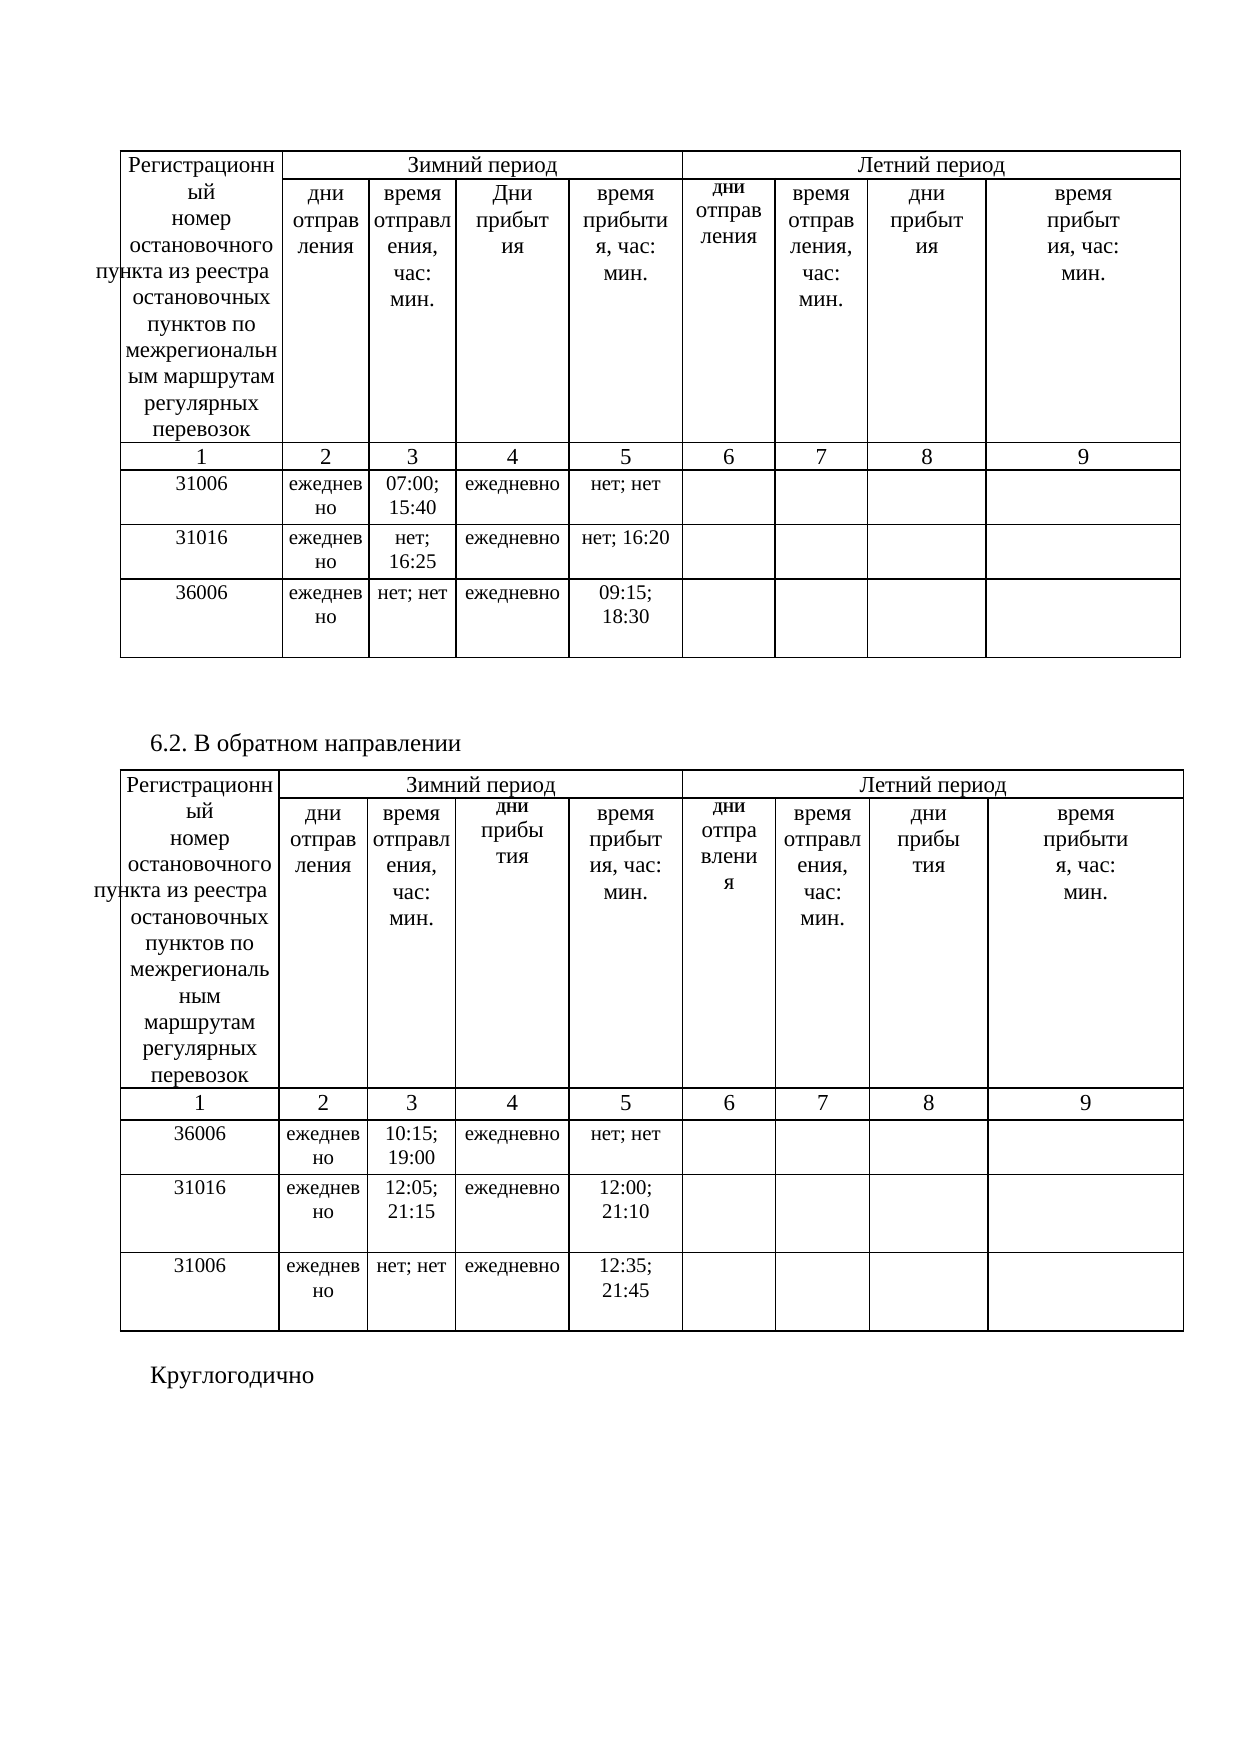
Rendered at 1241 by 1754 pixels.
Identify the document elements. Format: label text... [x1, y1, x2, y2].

table_cell ежедневно [280, 1253, 367, 1330]
table_cell 36006 [121, 1121, 278, 1173]
table_cell ежедневно [283, 471, 368, 524]
table_cell [776, 1121, 869, 1173]
table_cell нет; нет [368, 1253, 455, 1330]
table_cell 2 [280, 1089, 367, 1119]
table_cell дни прибы тия [870, 799, 987, 1087]
table_cell ДНИ прибы тия [456, 799, 568, 1087]
table_cell [989, 1175, 1183, 1252]
table_cell 2 [283, 443, 368, 469]
table_cell нет; 16:25 [370, 525, 455, 578]
table_cell ежедневно [457, 525, 568, 578]
table_cell ежедневно [280, 1121, 367, 1173]
table_cell 8 [870, 1089, 987, 1119]
table_cell 12:00; 21:10 [570, 1175, 682, 1252]
table_cell 4 [456, 1089, 568, 1119]
table_cell дни прибыт ия [868, 180, 985, 441]
table_cell дни отправ ления [283, 180, 368, 441]
table_cell время отправл ения, час: мин. [776, 799, 869, 1087]
table_cell [776, 471, 867, 524]
table_cell 7 [776, 443, 867, 469]
table_cell нет; нет [370, 580, 455, 657]
table_cell время прибыт ия, час: мин. [987, 180, 1180, 441]
table_cell 31016 [121, 1175, 278, 1252]
table_cell 3 [368, 1089, 455, 1119]
table_cell ежедневно [456, 1253, 568, 1330]
text 6.2. В обратном направлении [150, 728, 1090, 757]
table_header Летний период [683, 152, 1180, 178]
table_header Летний период [683, 771, 1183, 797]
table_cell [683, 580, 774, 657]
table_cell [989, 1121, 1183, 1173]
table_cell 1 [121, 1089, 278, 1119]
table_cell [870, 1121, 987, 1173]
table_cell время прибыти я, час: мин. [570, 180, 682, 441]
table_cell [683, 1175, 775, 1252]
table_cell [987, 525, 1180, 578]
table_cell ежедневно [457, 471, 568, 524]
table_cell 31016 [121, 525, 282, 578]
table_cell [683, 525, 774, 578]
table_cell 6 [683, 1089, 775, 1119]
table_cell [868, 525, 985, 578]
table_cell нет; 16:20 [570, 525, 682, 578]
table_header Регистрационный номер остановочного пункта из реестра остановочных пунктов по межрегиональным маршрутам регулярных перевозок [121, 771, 278, 1087]
table_cell ежедневно [457, 580, 568, 657]
table_cell [683, 471, 774, 524]
table_cell 7 [776, 1089, 869, 1119]
table_cell нет; нет [570, 471, 682, 524]
table_cell [870, 1175, 987, 1252]
table_cell ежедневно [283, 580, 368, 657]
table_cell 6 [683, 443, 774, 469]
table_cell 12:35; 21:45 [570, 1253, 682, 1330]
table_header Зимний период [280, 771, 682, 797]
table_cell ежедневно [283, 525, 368, 578]
table_cell [683, 1121, 775, 1173]
table_cell 5 [570, 443, 682, 469]
table_cell 1 [121, 443, 282, 469]
table_cell [683, 1253, 775, 1330]
text Круглогодично [150, 1361, 1090, 1389]
table_cell [868, 471, 985, 524]
table_cell ежедневно [456, 1175, 568, 1252]
table_cell время отправл ения, час: мин. [368, 799, 455, 1087]
table_cell время прибыт ия, час: мин. [570, 799, 682, 1087]
table_cell ежедневно [456, 1121, 568, 1173]
table_cell [987, 471, 1180, 524]
table_cell 31006 [121, 1253, 278, 1330]
table_cell 3 [370, 443, 455, 469]
table_cell Дни прибыт ия [457, 180, 568, 441]
table_cell время отправл ения, час: мин. [370, 180, 455, 441]
table_cell [776, 525, 867, 578]
table_cell 36006 [121, 580, 282, 657]
table_cell 8 [868, 443, 985, 469]
table_cell 9 [987, 443, 1180, 469]
table_cell дни отправ ления [280, 799, 367, 1087]
table_cell нет; нет [570, 1121, 682, 1173]
table_header Зимний период [283, 152, 682, 178]
table_cell [868, 580, 985, 657]
table_cell 09:15; 18:30 [570, 580, 682, 657]
table_cell 12:05; 21:15 [368, 1175, 455, 1252]
table_header Регистрационный номер остановочного пункта из реестра остановочных пунктов по межрегиональным маршрутам регулярных перевозок [121, 152, 282, 441]
table_cell 10:15; 19:00 [368, 1121, 455, 1173]
table_cell 9 [989, 1089, 1183, 1119]
table_cell ДНИ отправ ления [683, 180, 774, 441]
table_cell 07:00; 15:40 [370, 471, 455, 524]
table_cell ежедневно [280, 1175, 367, 1252]
table_cell [776, 1175, 869, 1252]
table_cell [989, 1253, 1183, 1330]
table_cell [776, 1253, 869, 1330]
table_cell 31006 [121, 471, 282, 524]
table_cell время отправ ления, час: мин. [776, 180, 867, 441]
table_cell время прибыти я, час: мин. [989, 799, 1183, 1087]
table_cell [870, 1253, 987, 1330]
table_cell 4 [457, 443, 568, 469]
table_cell ДНИ отпра влени я [683, 799, 775, 1087]
table_cell [776, 580, 867, 657]
table_cell 5 [570, 1089, 682, 1119]
table_cell [987, 580, 1180, 657]
